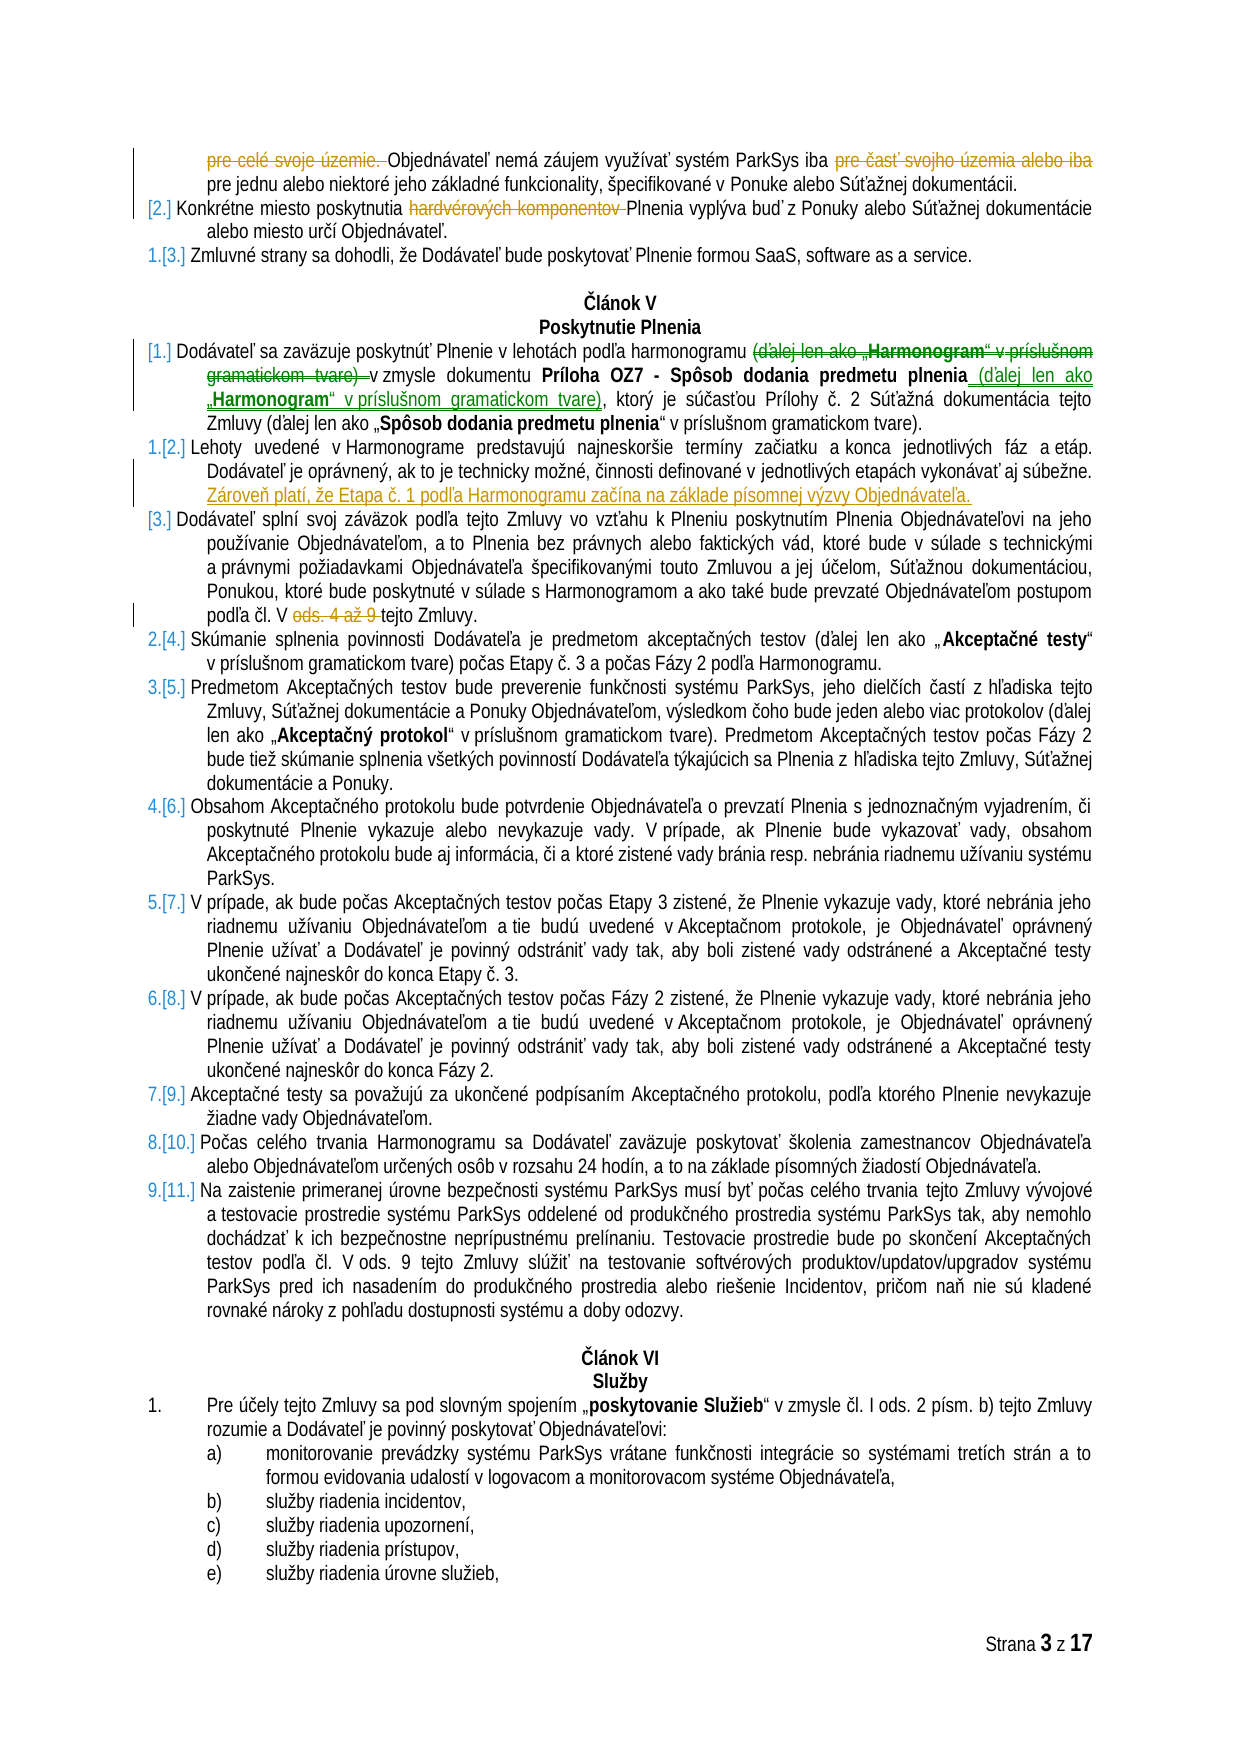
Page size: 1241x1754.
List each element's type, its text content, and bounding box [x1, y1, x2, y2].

list služby riadenia úrovne služieb, [207, 1561, 1093, 1585]
list V prípade, ak bude počas Akceptačných testov počas Fázy 2 zistené, že Plnenie vykazuje vady, ktoré nebránia jeho riadnemu užívaniu Objednávateľom a tie budú uvedené v Akceptačnom protokole, je Objednávateľ oprávnený Plnenie užívať a Dodávateľ je povinný odstrániť vady tak, aby boli zistené vady odstránené a Akceptačné testy ukončené najneskôr do konca Fázy 2. [148, 986, 1093, 1082]
list služby riadenia upozornení, [207, 1513, 1093, 1537]
list služby riadenia prístupov, [207, 1537, 1093, 1561]
list Dodávateľ sa zaväzuje poskytnúť Plnenie v lehotách podľa harmonogramu v zmysle dokumentu Príloha OZ7 - Spôsob dodania predmetu plnenia, ktorý je súčasťou Prílohy č. 2 Súťažná dokumentácia tejto Zmluvy (ďalej len ako „Spôsob dodania predmetu plnenia“ v príslušnom gramatickom tvare). [148, 339, 1093, 435]
list Obsahom Akceptačného protokolu bude potvrdenie Objednávateľa o prevzatí Plnenia s jednoznačným vyjadrením, či poskytnuté Plnenie vykazuje alebo nevykazuje vady. V prípade, ak Plnenie bude vykazovať vady, obsahom Akceptačného protokolu bude aj informácia, či a ktoré zistené vady bránia resp. nebránia riadnemu užívaniu systému ParkSys. [148, 794, 1093, 890]
text Článok V [148, 291, 1093, 315]
text Článok VI [148, 1346, 1093, 1369]
text Služby [148, 1369, 1093, 1393]
list Konkrétne miesto poskytnutia Plnenia vyplýva buď z Ponuky alebo Súťažnej dokumentácie alebo miesto určí Objednávateľ. [148, 196, 1093, 243]
list Pre účely tejto Zmluvy sa pod slovným spojením „poskytovanie Služieb“ v zmysle čl. I ods. 2 písm. b) tejto Zmluvy rozumie a Dodávateľ je povinný poskytovať Objednávateľovi: [148, 1393, 1093, 1441]
list Zmluvné strany sa dohodli, že Dodávateľ bude poskytovať Plnenie formou SaaS, software as a service. [148, 243, 1093, 267]
list Akceptačné testy sa považujú za ukončené podpísaním Akceptačného protokolu, podľa ktorého Plnenie nevykazuje žiadne vady Objednávateľom. [148, 1082, 1093, 1130]
list služby riadenia incidentov, [207, 1489, 1093, 1513]
list Dodávateľ splní svoj záväzok podľa tejto Zmluvy vo vzťahu k Plneniu poskytnutím Plnenia Objednávateľovi na jeho používanie Objednávateľom, a to Plnenia bez právnych alebo faktických vád, ktoré bude v súlade s technickými a právnymi požiadavkami Objednávateľa špecifikovanými touto Zmluvou a jej účelom, Súťažnou dokumentáciou, Ponukou, ktoré bude poskytnuté v súlade s Harmonogramom a ako také bude prevzaté Objednávateľom postupom podľa čl. V tejto Zmluvy. [148, 507, 1093, 627]
list Počas celého trvania Harmonogramu sa Dodávateľ zaväzuje poskytovať školenia zamestnancov Objednávateľa alebo Objednávateľom určených osôb v rozsahu 24 hodín, a to na základe písomných žiadostí Objednávateľa. [148, 1130, 1093, 1178]
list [148, 148, 1093, 196]
list V prípade, ak bude počas Akceptačných testov počas Etapy 3 zistené, že Plnenie vykazuje vady, ktoré nebránia jeho riadnemu užívaniu Objednávateľom a tie budú uvedené v Akceptačnom protokole, je Objednávateľ oprávnený Plnenie užívať a Dodávateľ je povinný odstrániť vady tak, aby boli zistené vady odstránené a Akceptačné testy ukončené najneskôr do konca Etapy č. 3. [148, 890, 1093, 986]
list Predmetom Akceptačných testov bude preverenie funkčnosti systému ParkSys, jeho dielčích častí z hľadiska tejto Zmluvy, Súťažnej dokumentácie a Ponuky Objednávateľom, výsledkom čoho bude jeden alebo viac protokolov (ďalej len ako „Akceptačný protokol“ v príslušnom gramatickom tvare). Predmetom Akceptačných testov počas Fázy 2 bude tiež skúmanie splnenia všetkých povinností Dodávateľa týkajúcich sa Plnenia z hľadiska tejto Zmluvy, Súťažnej dokumentácie a Ponuky. [148, 675, 1093, 794]
list Lehoty uvedené v Harmonograme predstavujú najneskoršie termíny začiatku a konca jednotlivých fáz a etáp. Dodávateľ je oprávnený, ak to je technicky možné, činnosti definované v jednotlivých etapách vykonávať aj súbežne. [148, 435, 1093, 507]
text Poskytnutie Plnenia [148, 315, 1093, 339]
list monitorovanie prevádzky systému ParkSys vrátane funkčnosti integrácie so systémami tretích strán a to formou evidovania udalostí v logovacom a monitorovacom systéme Objednávateľa, [207, 1441, 1093, 1489]
list Skúmanie splnenia povinnosti Dodávateľa je predmetom akceptačných testov (ďalej len ako „Akceptačné testy“ v príslušnom gramatickom tvare) počas Etapy č. 3 a počas Fázy 2 podľa Harmonogramu. [148, 627, 1093, 675]
list Na zaistenie primeranej úrovne bezpečnosti systému ParkSys musí byť počas celého trvania tejto Zmluvy vývojové a testovacie prostredie systému ParkSys oddelené od produkčného prostredia systému ParkSys tak, aby nemohlo dochádzať k ich bezpečnostne neprípustnému prelínaniu. Testovacie prostredie bude po skončení Akceptačných testov podľa čl. V ods. 9 tejto Zmluvy slúžiť na testovanie softvérových produktov/updatov/upgradov systému ParkSys pred ich nasadením do produkčného prostredia alebo riešenie Incidentov, pričom naň nie sú kladené rovnaké nároky z pohľadu dostupnosti systému a doby odozvy. [148, 1178, 1093, 1322]
